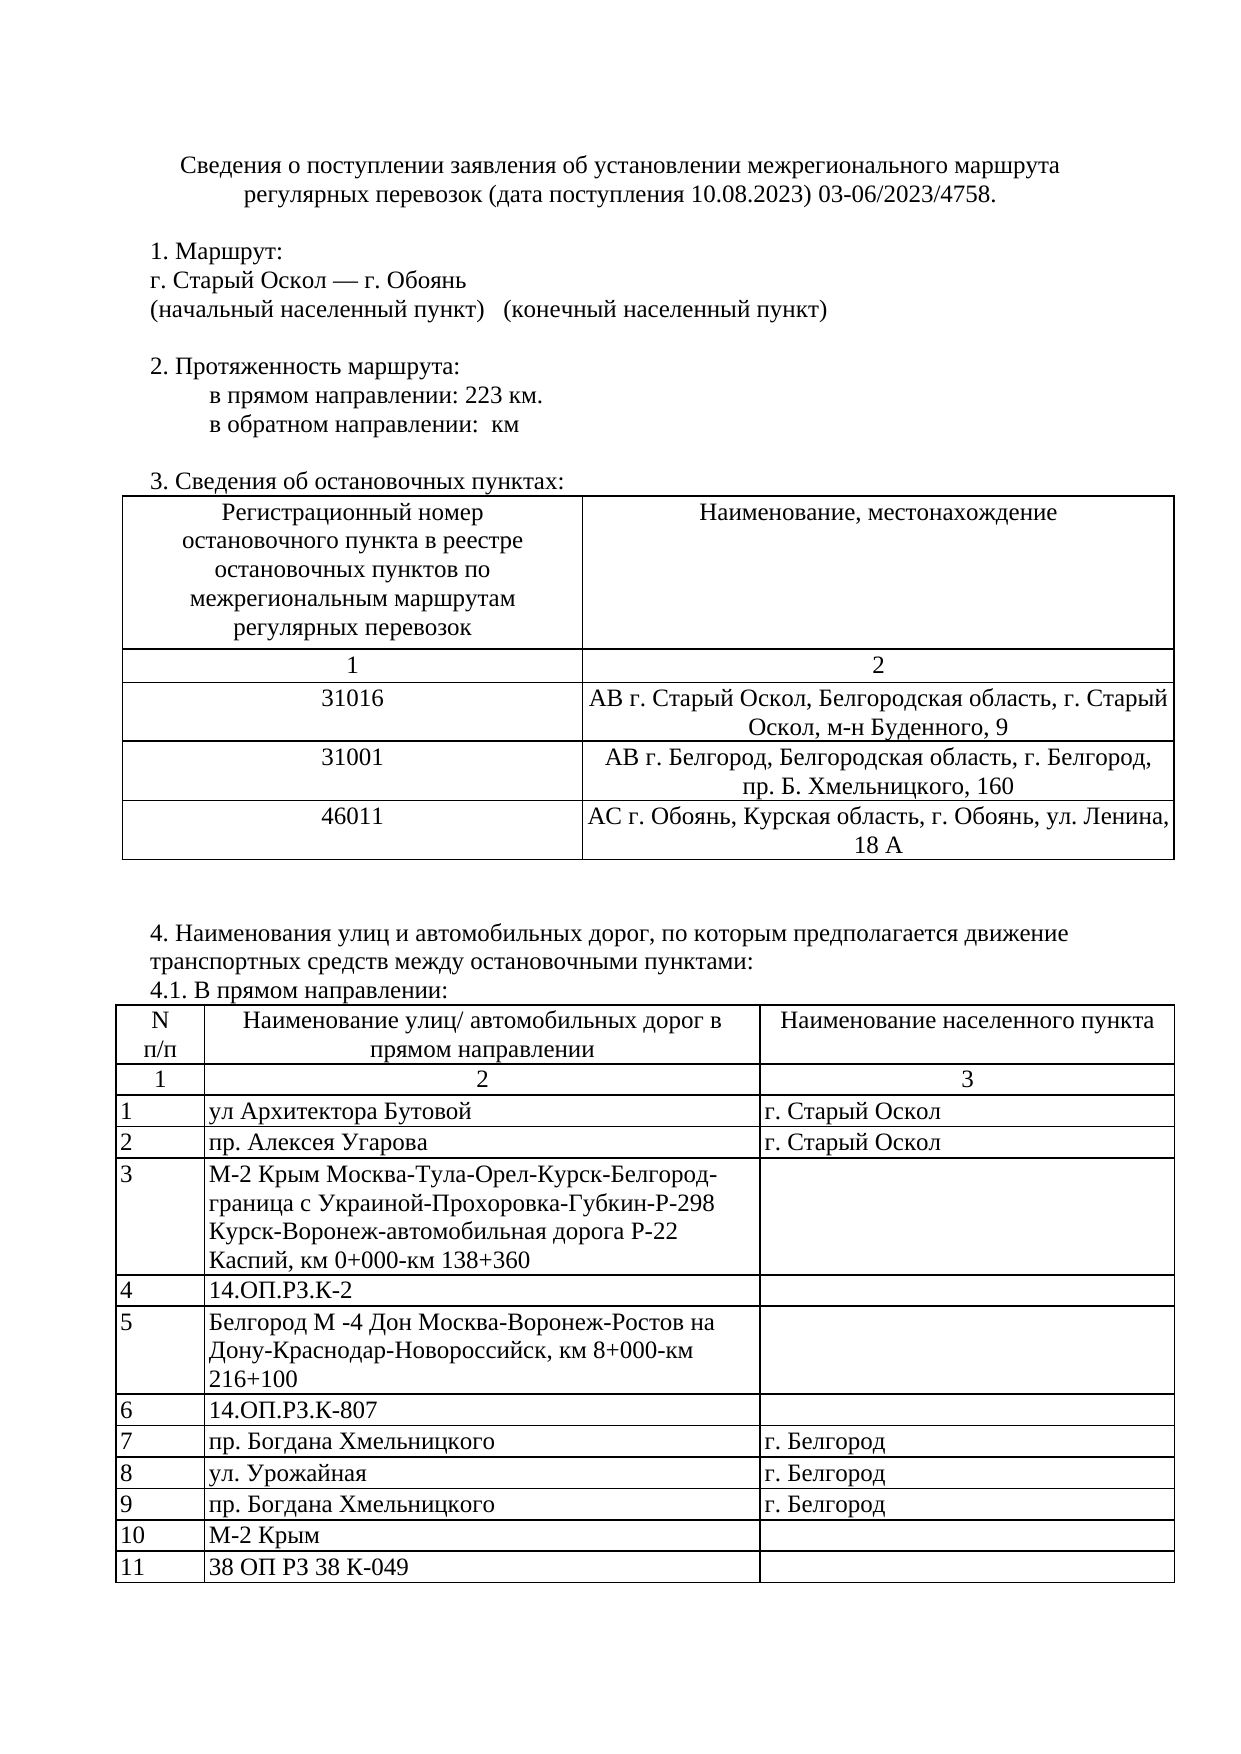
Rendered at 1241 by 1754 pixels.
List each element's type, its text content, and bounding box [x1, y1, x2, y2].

table_header Наименование улиц/ автомобильных дорог в прямом направлении [205, 1006, 759, 1063]
table_cell 2 [117, 1127, 204, 1157]
table_cell 2 [205, 1065, 759, 1094]
table_cell 4 [117, 1276, 204, 1305]
table_cell АС г. Обоянь, Курская область, г. Обоянь, ул. Ленина, 18 А [583, 801, 1173, 858]
text (начальный населенный пункт) (конечный населенный пункт) [150, 294, 1090, 322]
table_cell 5 [117, 1307, 204, 1393]
table_cell г. Белгород [761, 1489, 1174, 1519]
table_cell 7 [117, 1426, 204, 1456]
table_cell Белгород М -4 Дон Москва-Воронеж-Ростов на Дону-Краснодар-Новороссийск, км 8+000-км 216+100 [205, 1307, 759, 1393]
table_cell пр. Богдана Хмельницкого [205, 1489, 759, 1519]
table_cell М-2 Крым [205, 1521, 759, 1550]
table_cell [761, 1521, 1174, 1550]
table_cell г. Старый Оскол [761, 1127, 1174, 1157]
table_cell г. Белгород [761, 1458, 1174, 1487]
table_cell 1 [123, 650, 582, 681]
table_cell пр. Богдана Хмельницкого [205, 1426, 759, 1456]
table_cell [761, 1552, 1174, 1582]
table_header Регистрационный номер остановочного пункта в реестре остановочных пунктов по межрегиональным маршрутам регулярных перевозок [123, 497, 582, 648]
text 3. Сведения об остановочных пунктах: [150, 466, 1090, 495]
table_cell ул. Урожайная [205, 1458, 759, 1487]
table_header Наименование населенного пункта [761, 1006, 1174, 1063]
table_cell г. Старый Оскол [761, 1096, 1174, 1126]
table_cell [761, 1307, 1174, 1393]
table_cell 3 [761, 1065, 1174, 1094]
text Сведения о поступлении заявления об установлении межрегионального маршрута регулярных перевозок (дата поступления 10.08.2023) 03-06/2023/4758. [150, 150, 1090, 207]
table_cell [761, 1276, 1174, 1305]
table_cell М-2 Крым Москва-Тула-Орел-Курск-Белгород-граница с Украиной-Прохоровка-Губкин-Р-298 Курск-Воронеж-автомобильная дорога Р-22 Каспий, км 0+000-км 138+360 [205, 1159, 759, 1274]
text 4. Наименования улиц и автомобильных дорог, по которым предполагается движение транспортных средств между остановочными пунктами: [150, 918, 1090, 975]
text 1. Маршрут: [150, 236, 1090, 265]
table_cell 1 [117, 1065, 204, 1094]
table_cell г. Белгород [761, 1426, 1174, 1456]
table_cell 31016 [123, 683, 582, 740]
table_cell 1 [117, 1096, 204, 1126]
table_header N п/п [117, 1006, 204, 1063]
text 2. Протяженность маршрута: [150, 351, 1090, 380]
table_cell АВ г. Белгород, Белгородская область, г. Белгород, пр. Б. Хмельницкого, 160 [583, 742, 1173, 799]
table_cell 3 [117, 1159, 204, 1274]
table_cell [761, 1395, 1174, 1424]
table_cell 10 [117, 1521, 204, 1550]
text в прямом направлении: 223 км. [150, 380, 1090, 409]
table_cell 6 [117, 1395, 204, 1424]
table_cell 9 [117, 1489, 204, 1519]
table_cell пр. Алексея Угарова [205, 1127, 759, 1157]
table_cell ул Архитектора Бутовой [205, 1096, 759, 1126]
text 4.1. В прямом направлении: [150, 975, 1090, 1004]
table_cell 14.ОП.РЗ.К-2 [205, 1276, 759, 1305]
table_cell 46011 [123, 801, 582, 858]
table_header Наименование, местонахождение [583, 497, 1173, 648]
table_cell 38 ОП РЗ 38 К-049 [205, 1552, 759, 1582]
table_cell 14.ОП.РЗ.К-807 [205, 1395, 759, 1424]
text г. Старый Оскол — г. Обоянь [150, 265, 1090, 294]
table_cell 31001 [123, 742, 582, 799]
table_cell 2 [583, 650, 1173, 681]
table_cell [761, 1159, 1174, 1274]
table_cell АВ г. Старый Оскол, Белгородская область, г. Старый Оскол, м-н Буденного, 9 [583, 683, 1173, 740]
table_cell 8 [117, 1458, 204, 1487]
table_cell 11 [117, 1552, 204, 1582]
text в обратном направлении: км [150, 409, 1090, 437]
